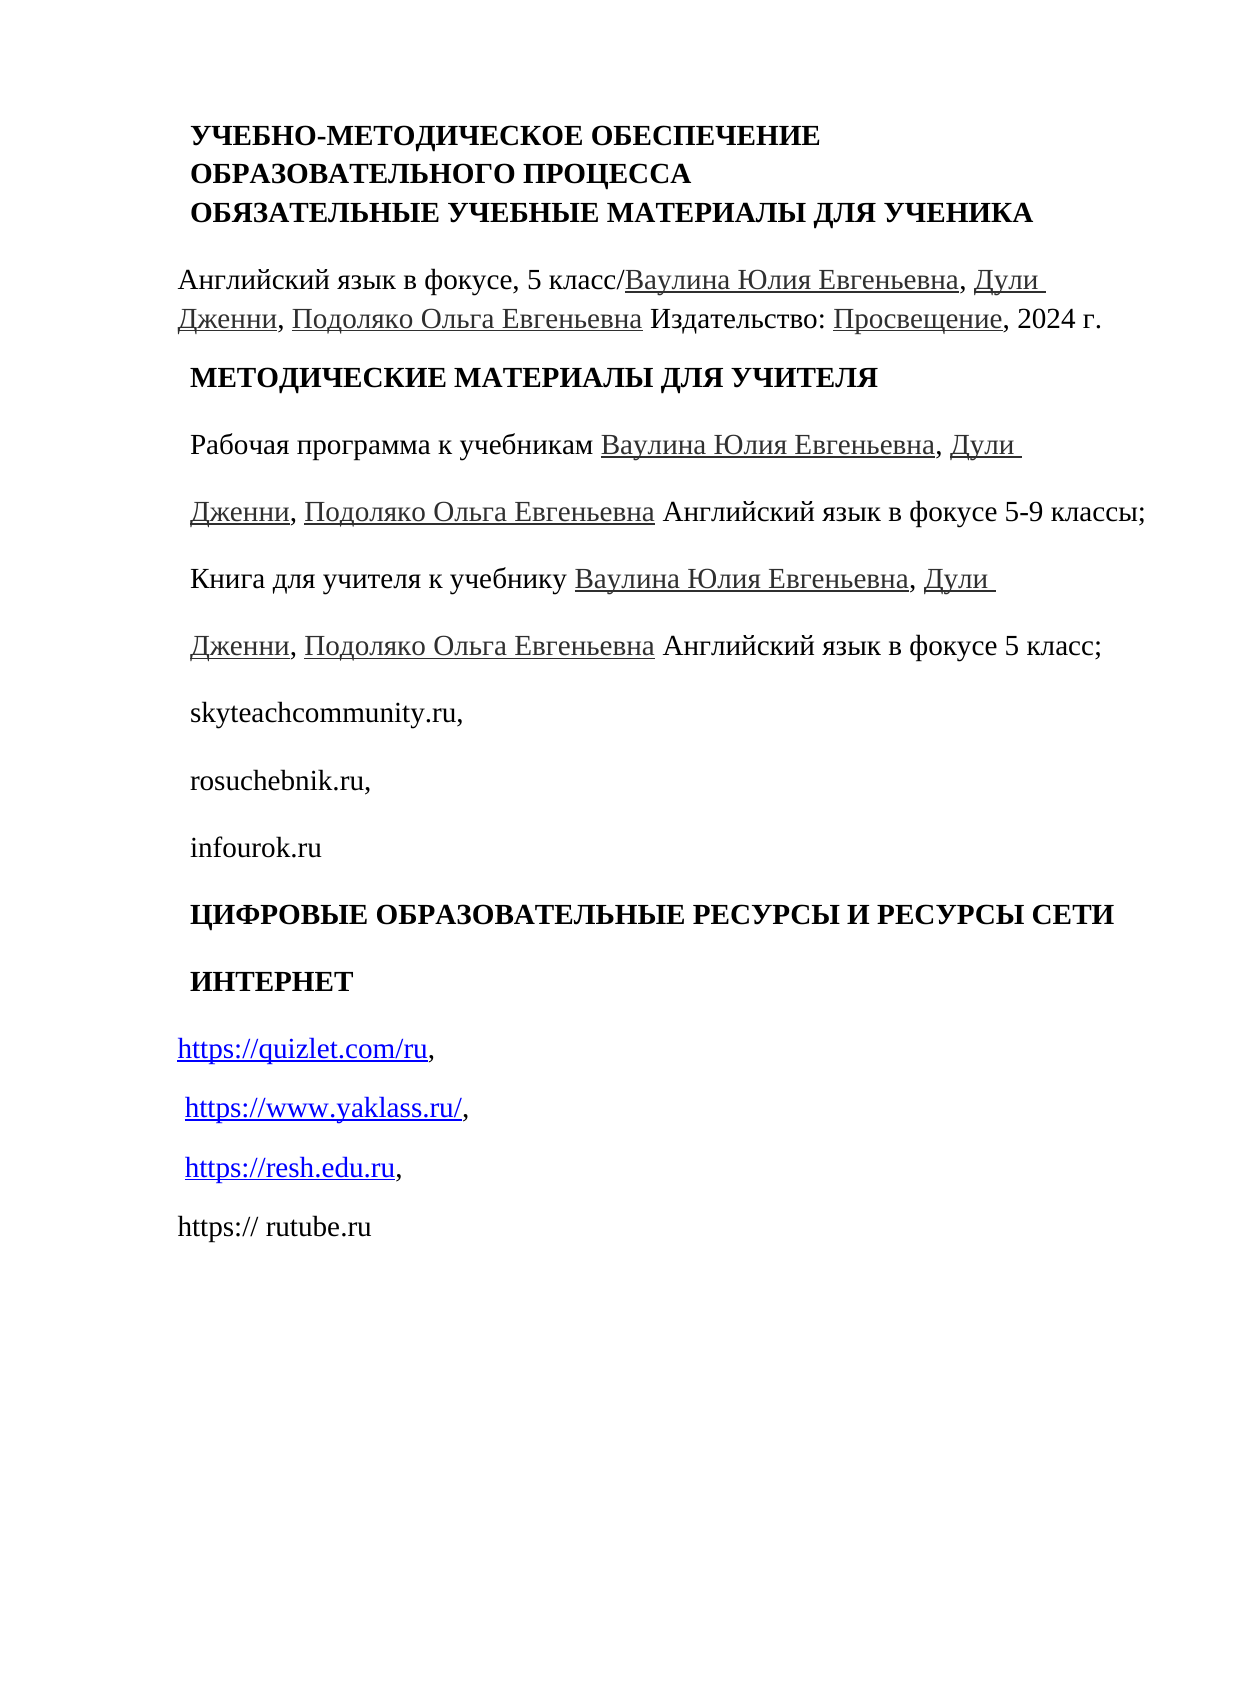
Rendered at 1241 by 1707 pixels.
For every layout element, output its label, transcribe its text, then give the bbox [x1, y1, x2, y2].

text rosuchebnik.ru, [190, 763, 1152, 796]
text https:// rutube.ru [177, 1209, 1152, 1243]
text skyteachcommunity.ru, [190, 696, 1152, 729]
text Рабочая программа к учебникам Ваулина Юлия Евгеньевна, Дули Дженни, Подоляко Ольга Евгеньевна Английский язык в фокусе 5-9 классы; [190, 427, 1152, 528]
text infourok.ru [190, 830, 1152, 863]
text Английский язык в фокусе, 5 класс/Ваулина Юлия Евгеньевна, Дули Дженни, Подоляко Ольга Евгеньевна Издательство: Просвещение, 2024 г. [177, 262, 1152, 334]
text https://quizlet.com/ru, [177, 1031, 1152, 1064]
text Книга для учителя к учебнику Ваулина Юлия Евгеньевна, Дули Дженни, Подоляко Ольга Евгеньевна Английский язык в фокусе 5 класс; [190, 561, 1152, 662]
text МЕТОДИЧЕСКИЕ МАТЕРИАЛЫ ДЛЯ УЧИТЕЛЯ [190, 360, 1152, 394]
text https://resh.edu.ru, [177, 1150, 1152, 1183]
text ЦИФРОВЫЕ ОБРАЗОВАТЕЛЬНЫЕ РЕСУРСЫ И РЕСУРСЫ СЕТИ ИНТЕРНЕТ [190, 897, 1152, 997]
text УЧЕБНО-МЕТОДИЧЕСКОЕ ОБЕСПЕЧЕНИЕ ОБРАЗОВАТЕЛЬНОГО ПРОЦЕССА [190, 118, 1152, 190]
text https://www.yaklass.ru/, [177, 1090, 1152, 1124]
text ОБЯЗАТЕЛЬНЫЕ УЧЕБНЫЕ МАТЕРИАЛЫ ДЛЯ УЧЕНИКА [190, 195, 1152, 229]
